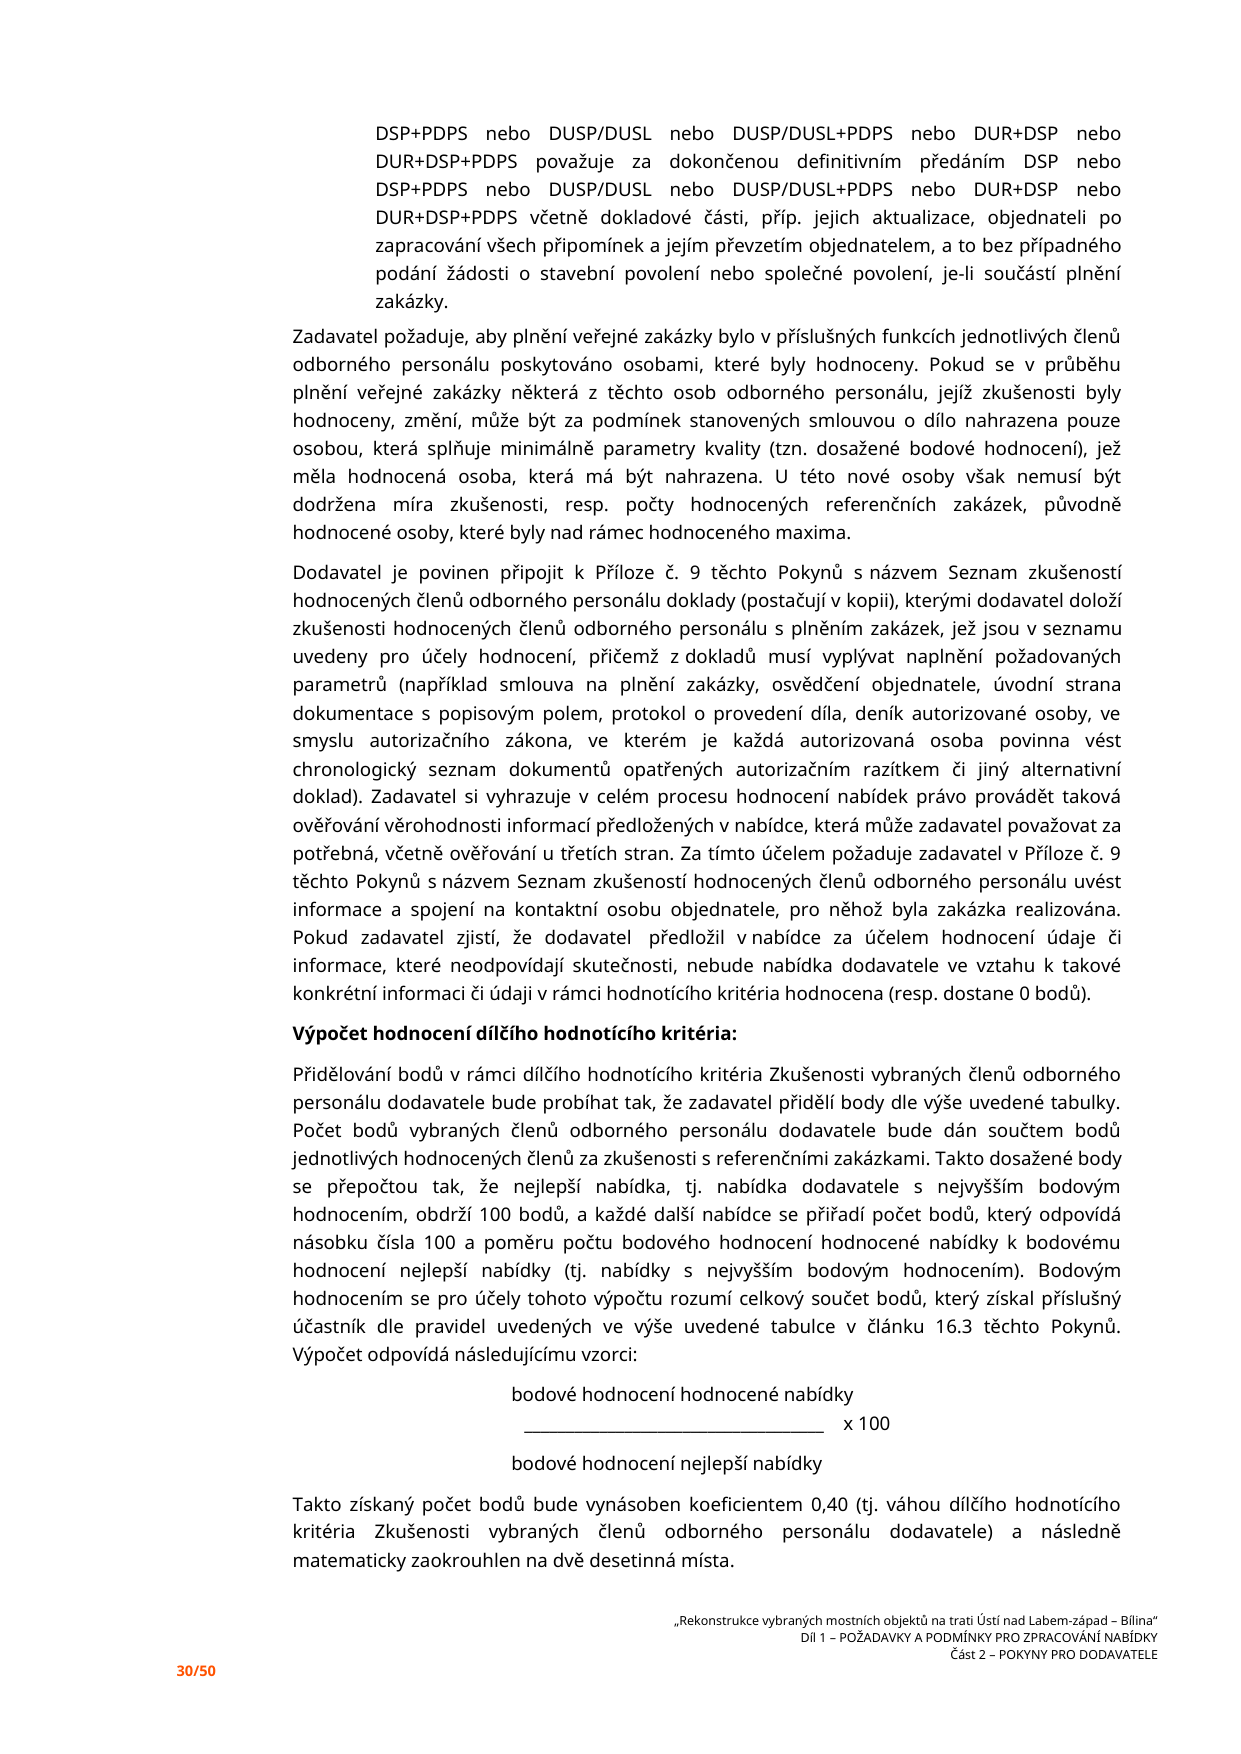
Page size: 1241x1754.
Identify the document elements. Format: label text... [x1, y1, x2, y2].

list Takto získaný počet bodů bude vynásoben koeficientem 0,40 (tj. váhou dílčího hodnotícího kritéria Zkušenosti vybraných členů odborného personálu dodavatele) a následně matematicky zaokrouhlen na dvě desetinná místa. [292, 1491, 1122, 1572]
list bodové hodnocení nejlepší nabídky [440, 1450, 1122, 1476]
list Výpočet hodnocení dílčího hodnotícího kritéria: [292, 1021, 1122, 1046]
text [328, 121, 1122, 314]
list Přidělování bodů v rámci dílčího hodnotícího kritéria Zkušenosti vybraných členů odborného personálu dodavatele bude probíhat tak, že zadavatel přidělí body dle výše uvedené tabulky. Počet bodů vybraných členů odborného personálu dodavatele bude dán součtem bodů jednotlivých hodnocených členů za zkušenosti s referenčními zakázkami. Takto dosažené body se přepočtou tak, že nejlepší nabídka, tj. nabídka dodavatele s nejvyšším bodovým hodnocením, obdrží 100 bodů, a každé další nabídce se přiřadí počet bodů, který odpovídá násobku čísla 100 a poměru počtu bodového hodnocení hodnocené nabídky k bodovému hodnocení nejlepší nabídky (tj. nabídky s nejvyšším bodovým hodnocením). Bodovým hodnocením se pro účely tohoto výpočtu rozumí celkový součet bodů, který získal příslušný účastník dle pravidel uvedených ve výše uvedené tabulce v článku 16.3 těchto Pokynů. Výpočet odpovídá následujícímu vzorci: [292, 1061, 1122, 1367]
list Zadavatel požaduje, aby plnění veřejné zakázky bylo v příslušných funkcích jednotlivých členů odborného personálu poskytováno osobami, které byly hodnoceny. Pokud se v průběhu plnění veřejné zakázky některá z těchto osob odborného personálu, jejíž zkušenosti byly hodnoceny, změní, může být za podmínek stanovených smlouvou o dílo nahrazena pouze osobou, která splňuje minimálně parametry kvality (tzn. dosažené bodové hodnocení), jež měla hodnocená osoba, která má být nahrazena. U této nové osoby však nemusí být dodržena míra zkušenosti, resp. počty hodnocených referenčních zakázek, původně hodnocené osoby, které byly nad rámec hodnoceného maxima. [292, 323, 1122, 545]
list bodové hodnocení hodnocené nabídky [440, 1382, 1122, 1407]
list ____________________________________ x 100 [292, 1410, 1122, 1435]
list Dodavatel je povinen připojit k Příloze č. 9 těchto Pokynů s názvem Seznam zkušeností hodnocených členů odborného personálu doklady (postačují v kopii), kterými dodavatel doloží zkušenosti hodnocených členů odborného personálu s plněním zakázek, jež jsou v seznamu uvedeny pro účely hodnocení, přičemž z dokladů musí vyplývat naplnění požadovaných parametrů (například smlouva na plnění zakázky, osvědčení objednatele, úvodní strana dokumentace s popisovým polem, protokol o provedení díla, deník autorizované osoby, ve smyslu autorizačního zákona, ve kterém je každá autorizovaná osoba povinna vést chronologický seznam dokumentů opatřených autorizačním razítkem či jiný alternativní doklad). Zadavatel si vyhrazuje v celém procesu hodnocení nabídek právo provádět taková ověřování věrohodnosti informací předložených v nabídce, která může zadavatel považovat za potřebná, včetně ověřování u třetích stran. Za tímto účelem požaduje zadavatel v Příloze č. 9 těchto Pokynů s názvem Seznam zkušeností hodnocených členů odborného personálu uvést informace a spojení na kontaktní osobu objednatele, pro něhož byla zakázka realizována. Pokud zadavatel zjistí, že dodavatel předložil v nabídce za účelem hodnocení údaje či informace, které neodpovídají skutečnosti, nebude nabídka dodavatele ve vztahu k takové konkrétní informaci či údaji v rámci hodnotícího kritéria hodnocena (resp. dostane 0 bodů). [292, 560, 1122, 1006]
